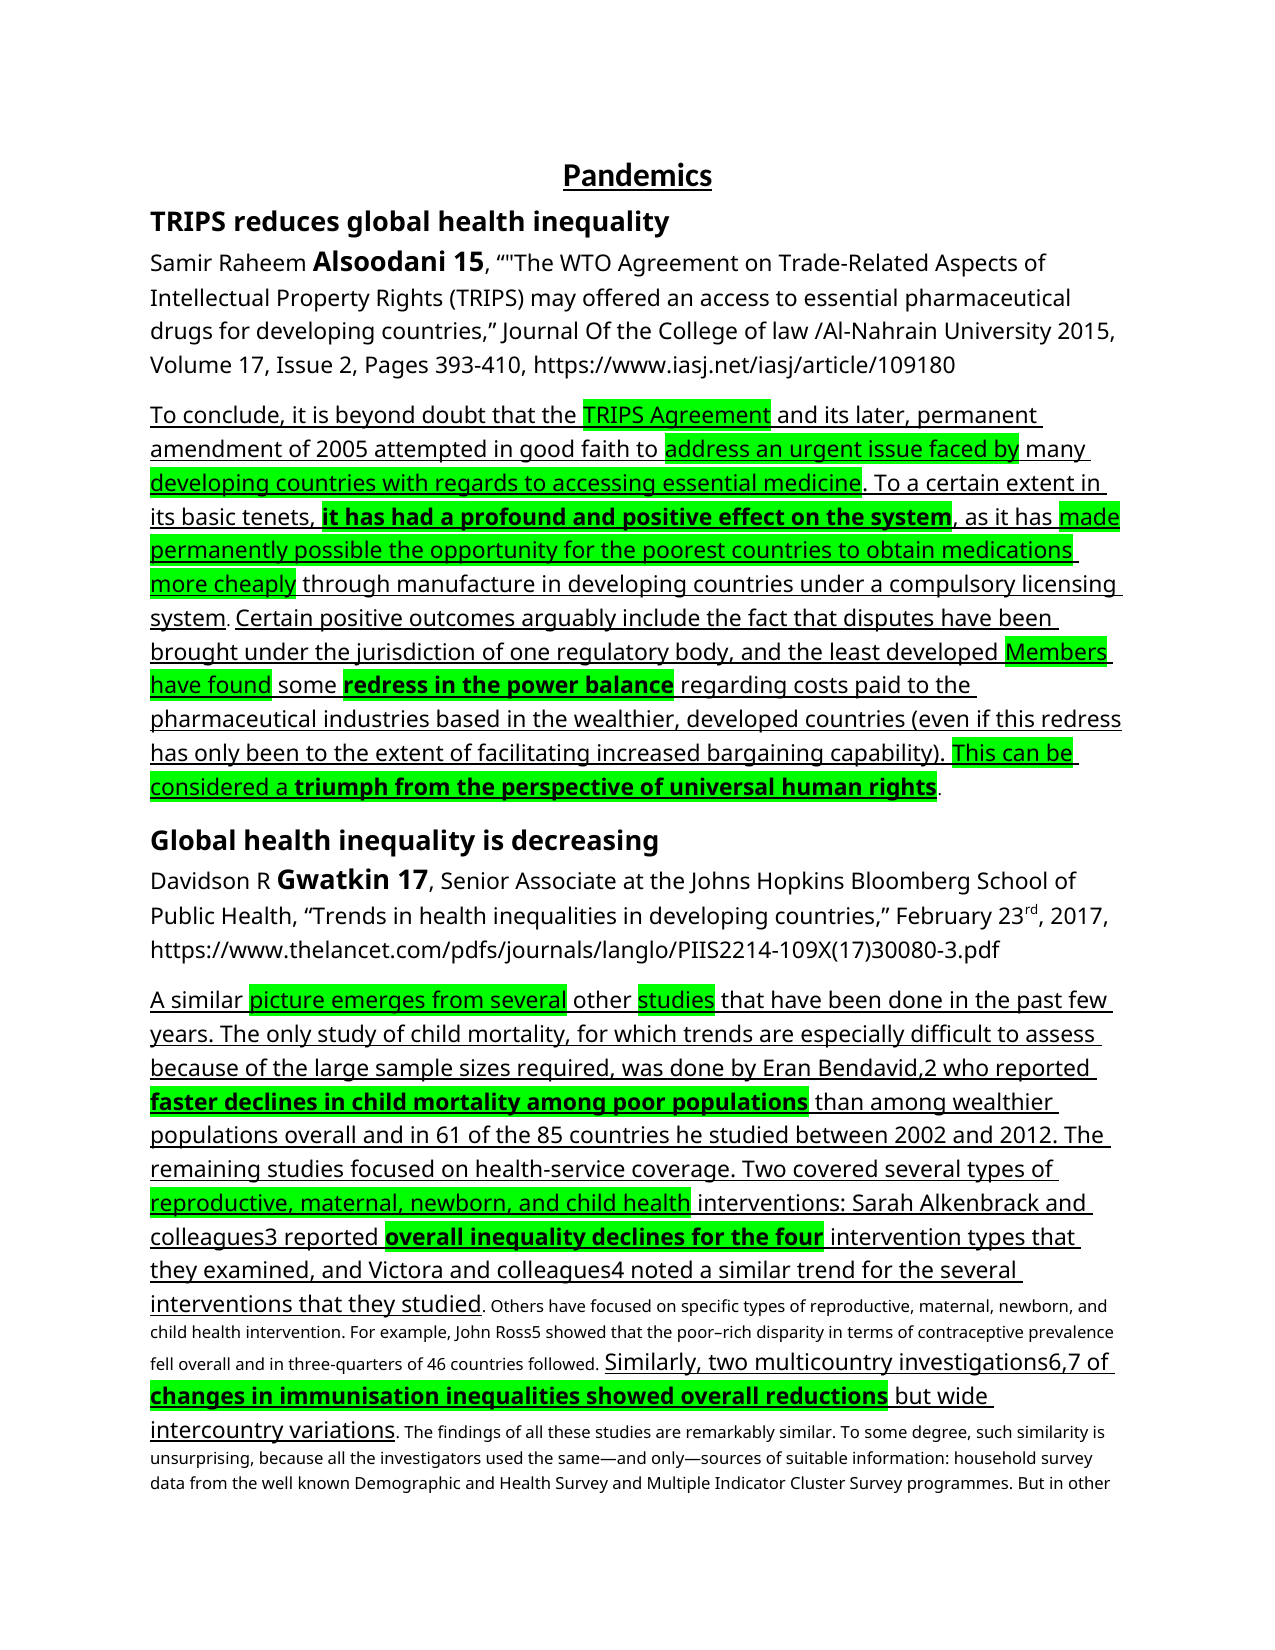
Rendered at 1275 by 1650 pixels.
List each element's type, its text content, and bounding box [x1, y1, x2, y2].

subtitle Global health inequality is decreasing [150, 821, 1125, 858]
text Samir Raheem Alsoodani 15, “"The WTO Agreement on Trade-Related Aspects of Intellectual Property Rights (TRIPS) may offered an access to essential pharmaceutical drugs for developing countries,” Journal Of the College of law /Al-Nahrain University 2015, Volume 17, Issue 2, Pages 393-410, https://www.iasj.net/iasj/article/109180 [150, 242, 1125, 380]
subtitle Pandemics [150, 154, 1125, 195]
text Davidson R Gwatkin 17, Senior Associate at the Johns Hopkins Bloomberg School of Public Health, “Trends in health inequalities in developing countries,” February 23rd, 2017, https://www.thelancet.com/pdfs/journals/langlo/PIIS2214-109X(17)30080-3.pdf [150, 861, 1125, 965]
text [150, 984, 1125, 1494]
subtitle TRIPS reduces global health inequality [150, 202, 1125, 239]
text To conclude, it is beyond doubt that the TRIPS Agreement and its later, permanent amendment of 2005 attempted in good faith to address an urgent issue faced by many developing countries with regards to accessing essential medicine. To a certain extent in its basic tenets, it has had a profound and positive effect on the system, as it has made permanently possible the opportunity for the poorest countries to obtain medications more cheaply through manufacture in developing countries under a compulsory licensing system. Certain positive outcomes arguably include the fact that disputes have been brought under the jurisdiction of one regulatory body, and the least developed Members have found some redress in the power balance regarding costs paid to the pharmaceutical industries based in the wealthier, developed countries (even if this redress has only been to the extent of facilitating increased bargaining capability). This can be considered a triumph from the perspective of universal human rights. [150, 399, 1125, 802]
